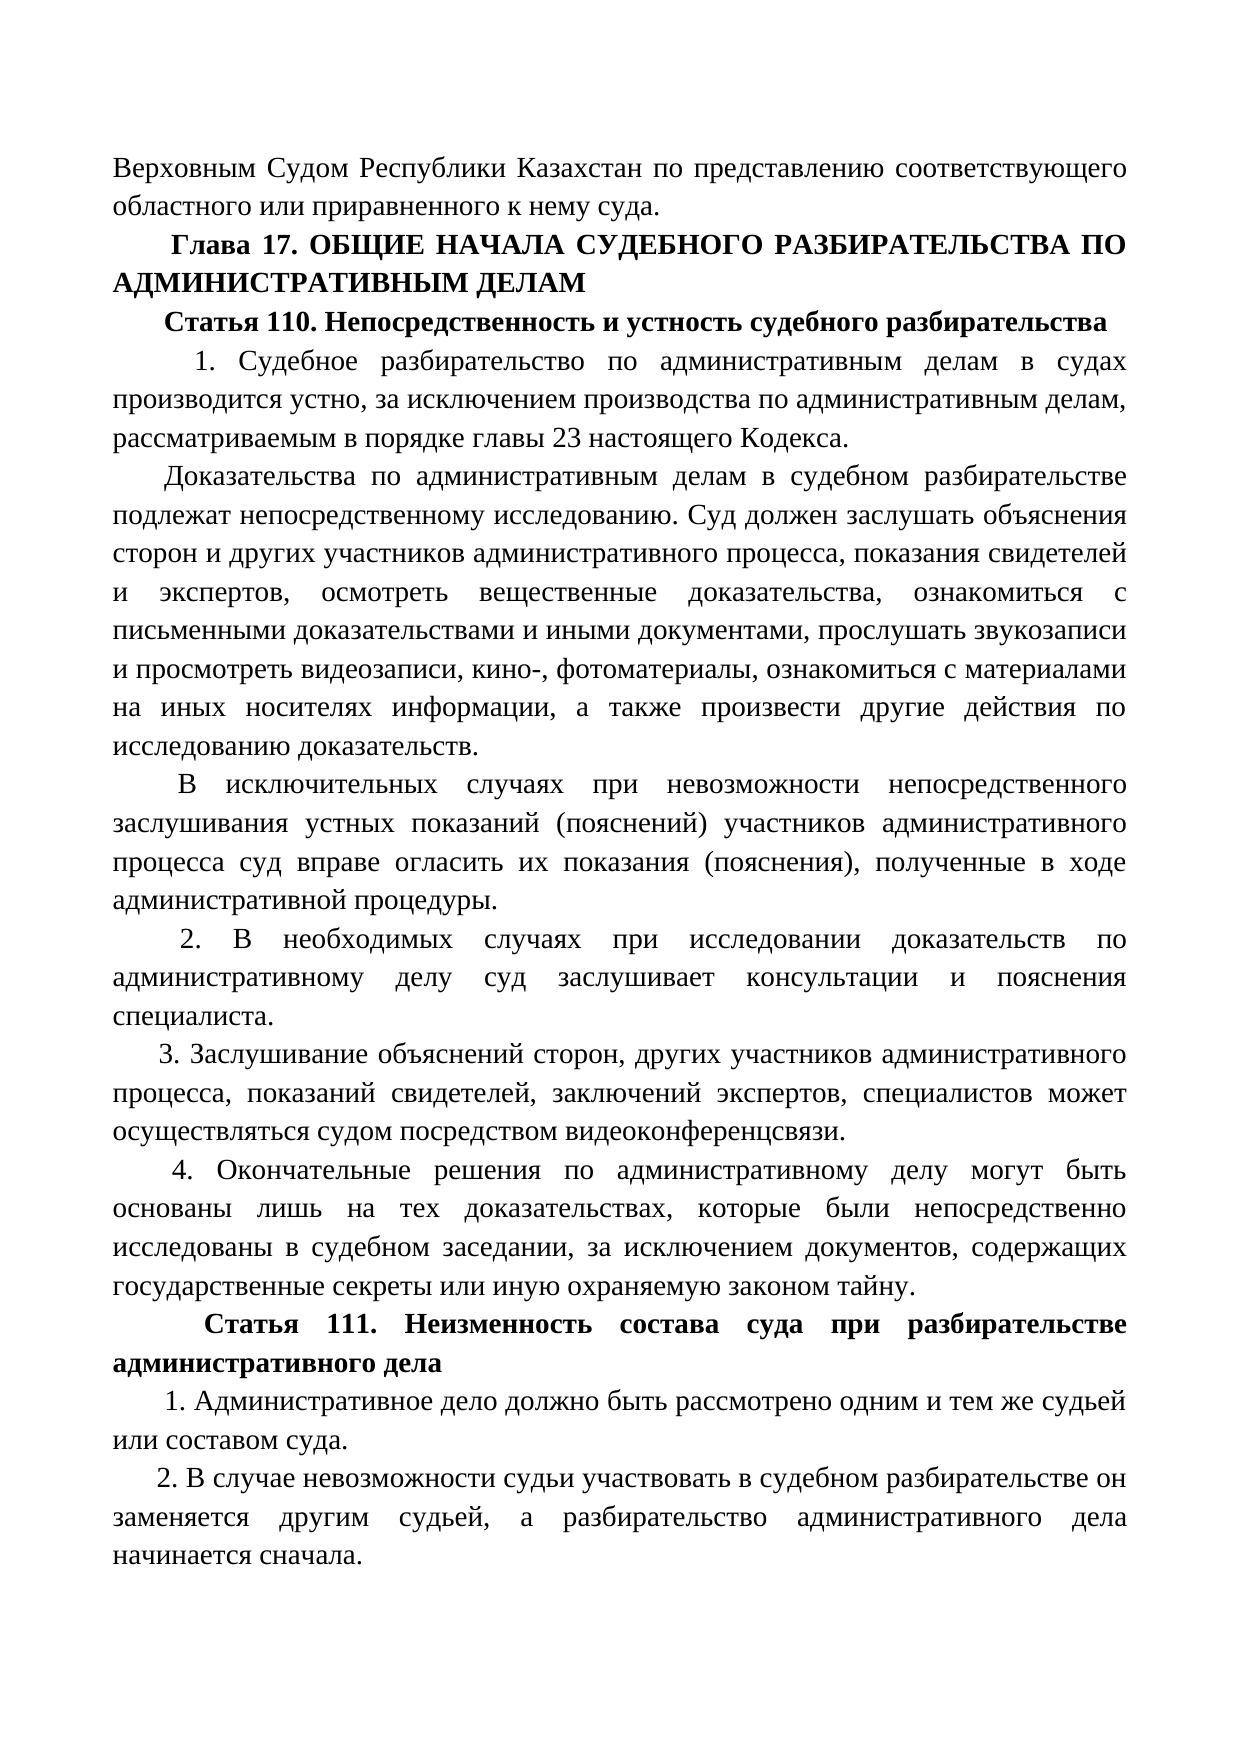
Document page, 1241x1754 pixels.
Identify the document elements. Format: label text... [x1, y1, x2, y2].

text 4. Окончательные решения по административному делу могут быть основаны лишь на тех доказательствах, которые были непосредственно исследованы в судебном заседании, за исключением документов, содержащих государственные секреты или иную охраняемую законом тайну. [112, 1152, 1128, 1301]
text В исключительных случаях при невозможности непосредственного заслушивания устных показаний (пояснений) участников административного процесса суд вправе огласить их показания (пояснения), полученные в ходе административной процедуры. [112, 767, 1128, 916]
text 1. Административное дело должно быть рассмотрено одним и тем же судьей или составом суда. [112, 1383, 1128, 1455]
text Статья 111. Неизменность состава суда при разбирательстве административного дела [112, 1306, 1128, 1378]
text 2. В случае невозможности судьи участвовать в судебном разбирательстве он заменяется другим судьей, а разбирательство административного дела начинается сначала. [112, 1460, 1128, 1571]
text Доказательства по административным делам в судебном разбирательстве подлежат непосредственному исследованию. Суд должен заслушать объяснения сторон и других участников административного процесса, показания свидетелей и экспертов, осмотреть вещественные доказательства, ознакомиться с письменными доказательствами и иными документами, прослушать звукозаписи и просмотреть видеозаписи, кино-, фотоматериалы, ознакомиться с материалами на иных носителях информации, а также произвести другие действия по исследованию доказательств. [112, 458, 1128, 762]
text 3. Заслушивание объяснений сторон, других участников административного процесса, показаний свидетелей, заключений экспертов, специалистов может осуществляться судом посредством видеоконференцсвязи. [112, 1036, 1128, 1147]
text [112, 150, 1128, 222]
text Статья 110. Непосредственность и устность судебного разбирательства [112, 304, 1128, 338]
text 2. В необходимых случаях при исследовании доказательств по административному делу суд заслушивает консультации и пояснения специалиста. [112, 921, 1128, 1031]
text 1. Судебное разбирательство по административным делам в судах производится устно, за исключением производства по административным делам, рассматриваемым в порядке главы 23 настоящего Кодекса. [112, 343, 1128, 453]
text Глава 17. ОБЩИЕ НАЧАЛА СУДЕБНОГО РАЗБИРАТЕЛЬСТВА ПО АДМИНИСТРАТИВНЫМ ДЕЛАМ [112, 227, 1128, 299]
